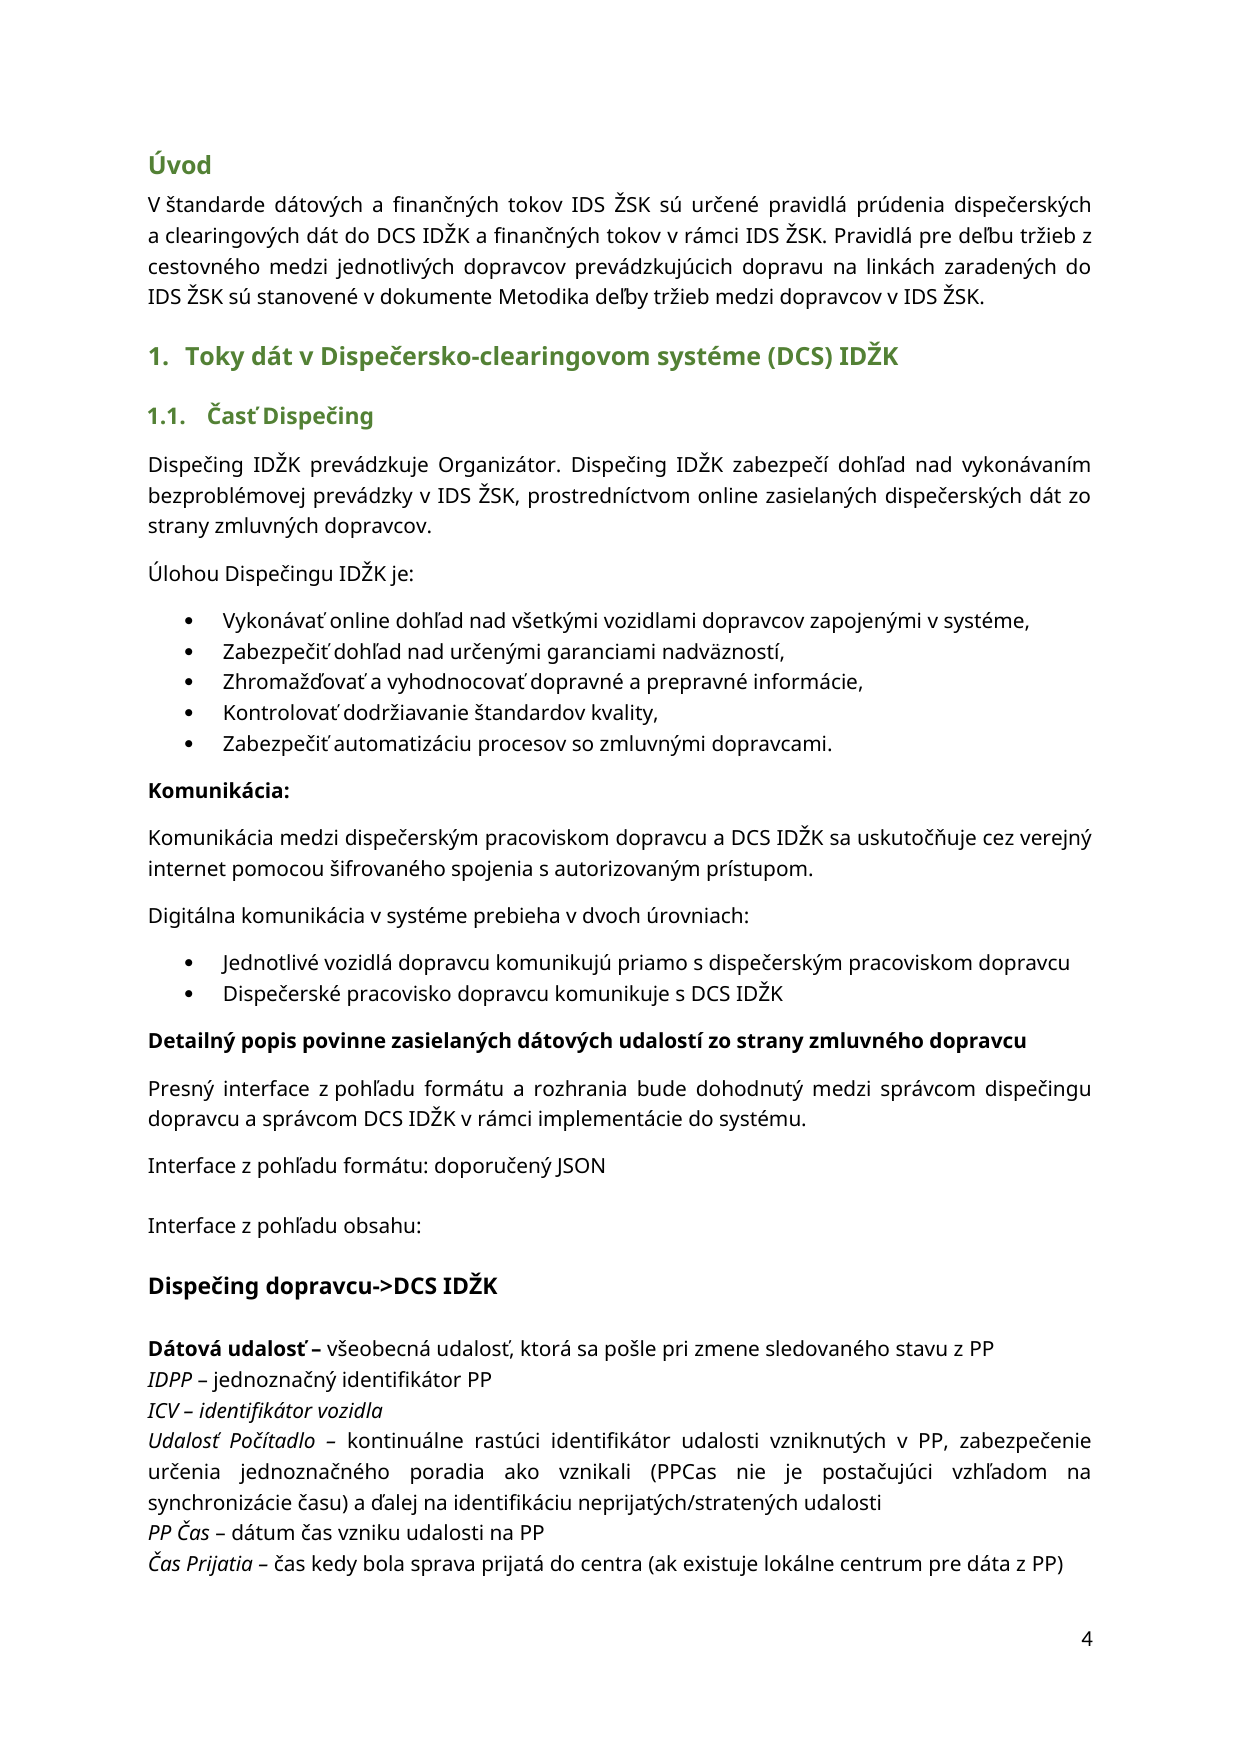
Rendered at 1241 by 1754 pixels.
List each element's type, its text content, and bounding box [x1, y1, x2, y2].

list Zabezpečiť automatizáciu procesov so zmluvnými dopravcami. [185, 729, 1093, 757]
text Dispečing IDŽK prevádzkuje Organizátor. Dispečing IDŽK zabezpečí dohľad nad vykonávaním bezproblémovej prevádzky v IDS ŽSK, prostredníctvom online zasielaných dispečerských dát zo strany zmluvných dopravcov. [148, 450, 1093, 540]
subtitle Toky dát v Dispečersko-clearingovom systéme (DCS) IDŽK [148, 338, 1093, 372]
text Detailný popis povinne zasielaných dátových udalostí zo strany zmluvného dopravcu [148, 1026, 1093, 1055]
list Dispečerské pracovisko dopravcu komunikuje s DCS IDŽK [185, 979, 1093, 1007]
list Zabezpečiť dohľad nad určenými garanciami nadväzností, [185, 637, 1093, 665]
text ICV – identifikátor vozidla [148, 1396, 1093, 1424]
text Udalosť Počítadlo – kontinuálne rastúci identifikátor udalosti vzniknutých v PP, zabezpečenie určenia jednoznačného poradia ako vznikali (PPCas nie je postačujúci vzhľadom na synchronizácie času) a ďalej na identifikáciu neprijatých/stratených udalosti [148, 1426, 1093, 1516]
text V štandarde dátových a finančných tokov IDS ŽSK sú určené pravidlá prúdenia dispečerských a clearingových dát do DCS IDŽK a finančných tokov v rámci IDS ŽSK. Pravidlá pre deľbu tržieb z cestovného medzi jednotlivých dopravcov prevádzkujúcich dopravu na linkách zaradených do IDS ŽSK sú stanovené v dokumente Metodika deľby tržieb medzi dopravcov v IDS ŽSK. [148, 191, 1093, 311]
list Zhromažďovať a vyhodnocovať dopravné a prepravné informácie, [185, 667, 1093, 696]
text Digitálna komunikácia v systéme prebieha v dvoch úrovniach: [148, 901, 1093, 929]
text Presný interface z pohľadu formátu a rozhrania bude dohodnutý medzi správcom dispečingu dopravcu a správcom DCS IDŽK v rámci implementácie do systému. [148, 1074, 1093, 1133]
text Komunikácia medzi dispečerským pracoviskom dopravcu a DCS IDŽK sa uskutočňuje cez verejný internet pomocou šifrovaného spojenia s autorizovaným prístupom. [148, 823, 1093, 882]
list Jednotlivé vozidlá dopravcu komunikujú priamo s dispečerským pracoviskom dopravcu [185, 948, 1093, 977]
text Interface z pohľadu formátu: doporučený JSON [148, 1152, 1093, 1180]
subtitle Úvod [148, 148, 1093, 182]
text PP Čas – dátum čas vzniku udalosti na PP [148, 1518, 1093, 1547]
text Interface z pohľadu obsahu: [148, 1211, 1093, 1239]
text Dispečing dopravcu->DCS IDŽK [148, 1270, 1093, 1301]
text IDPP – jednoznačný identifikátor PP [148, 1365, 1093, 1393]
list Kontrolovať dodržiavanie štandardov kvality, [185, 698, 1093, 726]
text Dátová udalosť – všeobecná udalosť, ktorá sa pošle pri zmene sledovaného stavu z PP [148, 1334, 1093, 1363]
text Úlohou Dispečingu IDŽK je: [148, 559, 1093, 587]
subtitle Časť Dispečing [146, 400, 1093, 431]
text Čas Prijatia – čas kedy bola sprava prijatá do centra (ak existuje lokálne centrum pre dáta z PP) [148, 1549, 1093, 1577]
list Vykonávať online dohľad nad všetkými vozidlami dopravcov zapojenými v systéme, [185, 606, 1093, 634]
text Komunikácia: [148, 776, 1093, 804]
